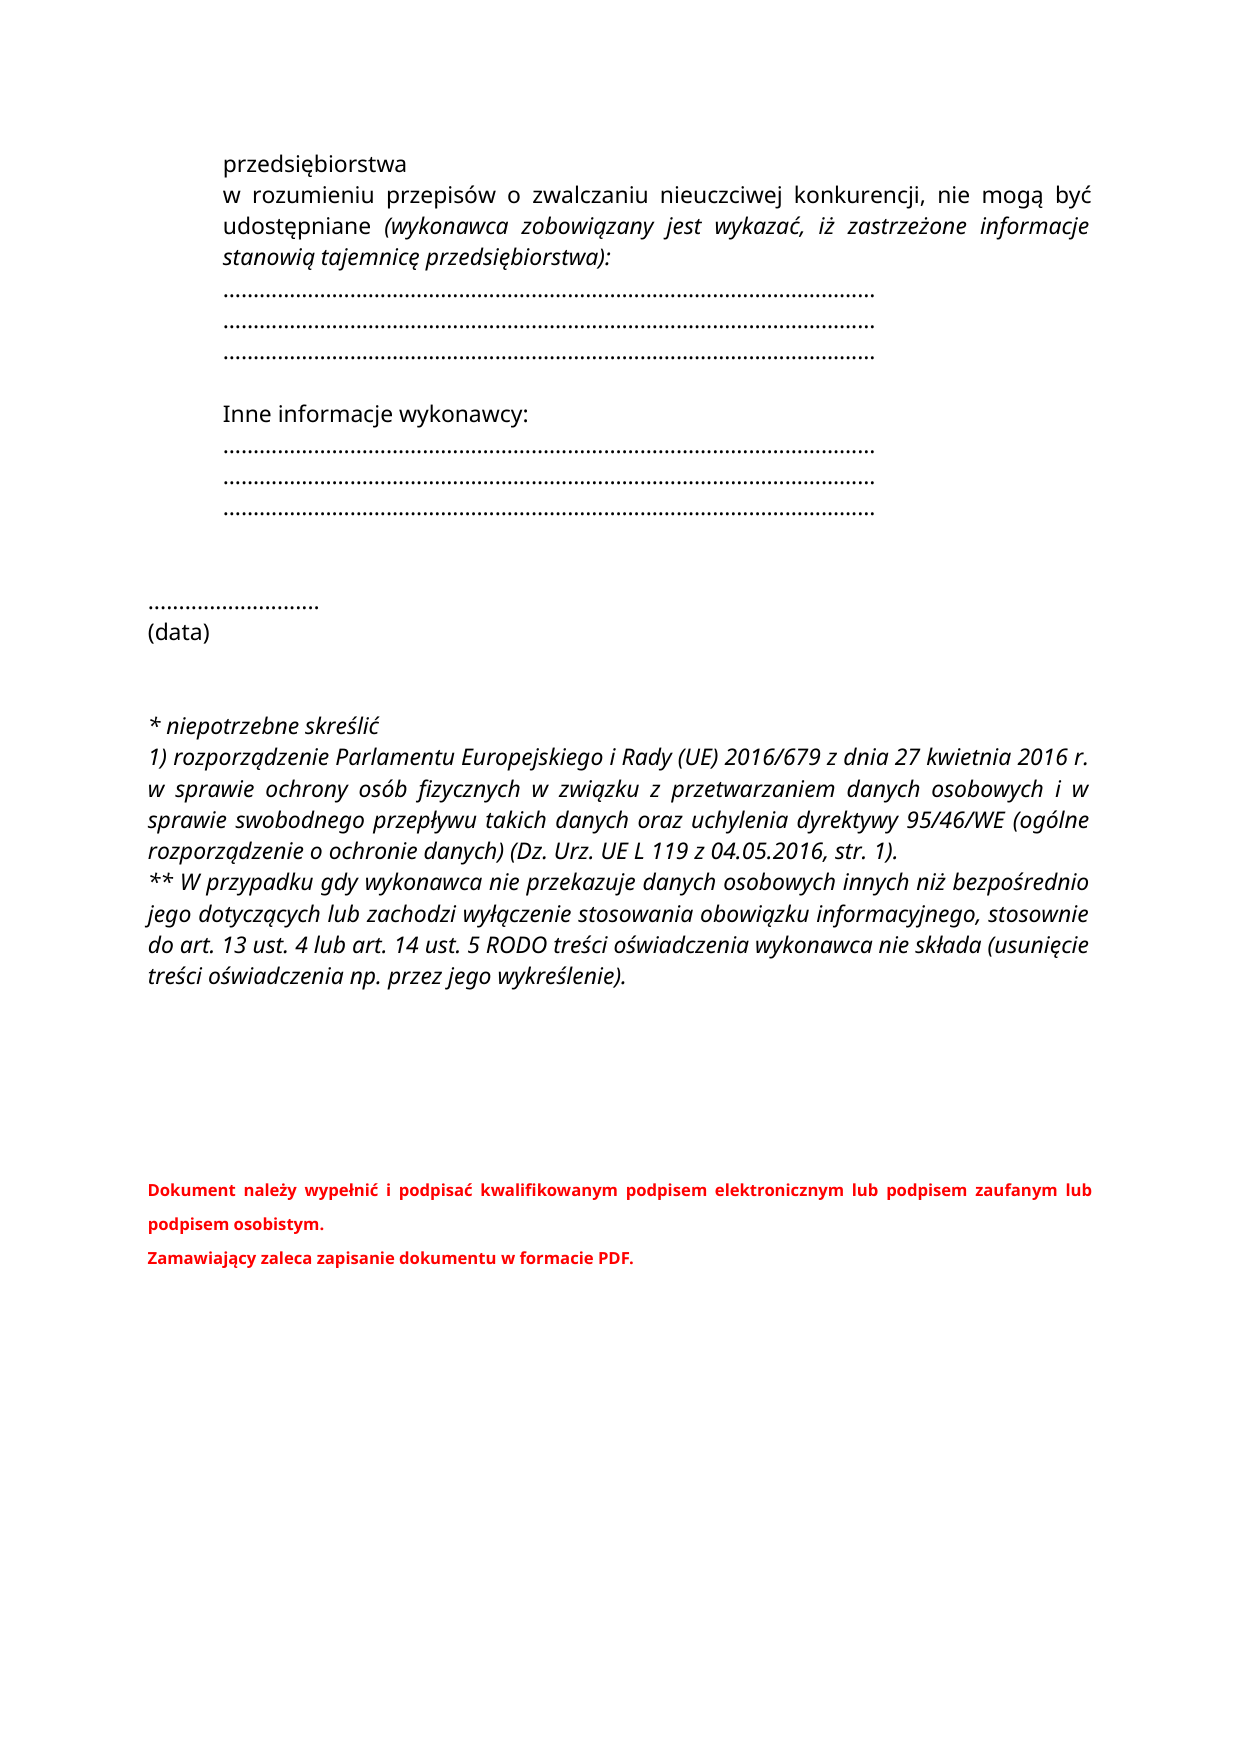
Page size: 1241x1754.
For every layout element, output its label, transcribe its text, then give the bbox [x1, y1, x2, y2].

text ............................ [148, 585, 1093, 616]
text ……………………………………………………………………………………………… [223, 273, 1093, 304]
text * niepotrzebne skreślić [148, 710, 1093, 741]
text ……………………………………………………………………………………………… [223, 304, 1093, 335]
text (data) [148, 616, 1093, 648]
text ……………………………………………………………………………………………… [223, 429, 1093, 460]
text ** W przypadku gdy wykonawca nie przekazuje danych osobowych innych niż bezpośrednio jego dotyczących lub zachodzi wyłączenie stosowania obowiązku informacyjnego, stosownie do art. 13 ust. 4 lub art. 14 ust. 5 RODO treści oświadczenia wykonawca nie składa (usunięcie treści oświadczenia np. przez jego wykreślenie). [148, 866, 1093, 991]
text Dokument należy wypełnić i podpisać kwalifikowanym podpisem elektronicznym lub podpisem zaufanym lub podpisem osobistym. [147, 1179, 1093, 1236]
text Inne informacje wykonawcy: [223, 398, 1093, 429]
text ……………………………………………………………………………………………… [223, 460, 1093, 491]
text Zamawiający zaleca zapisanie dokumentu w formacie PDF. [147, 1247, 1093, 1270]
text 1) rozporządzenie Parlamentu Europejskiego i Rady (UE) 2016/679 z dnia 27 kwietnia 2016 r. w sprawie ochrony osób fizycznych w związku z przetwarzaniem danych osobowych i w sprawie swobodnego przepływu takich danych oraz uchylenia dyrektywy 95/46/WE (ogólne rozporządzenie o ochronie danych) (Dz. Urz. UE L 119 z 04.05.2016, str. 1). [148, 741, 1093, 866]
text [223, 148, 1093, 273]
text ……………………………………………………………………………………………… [223, 491, 1093, 523]
text ……………………………………………………………………………………………… [223, 335, 1093, 366]
